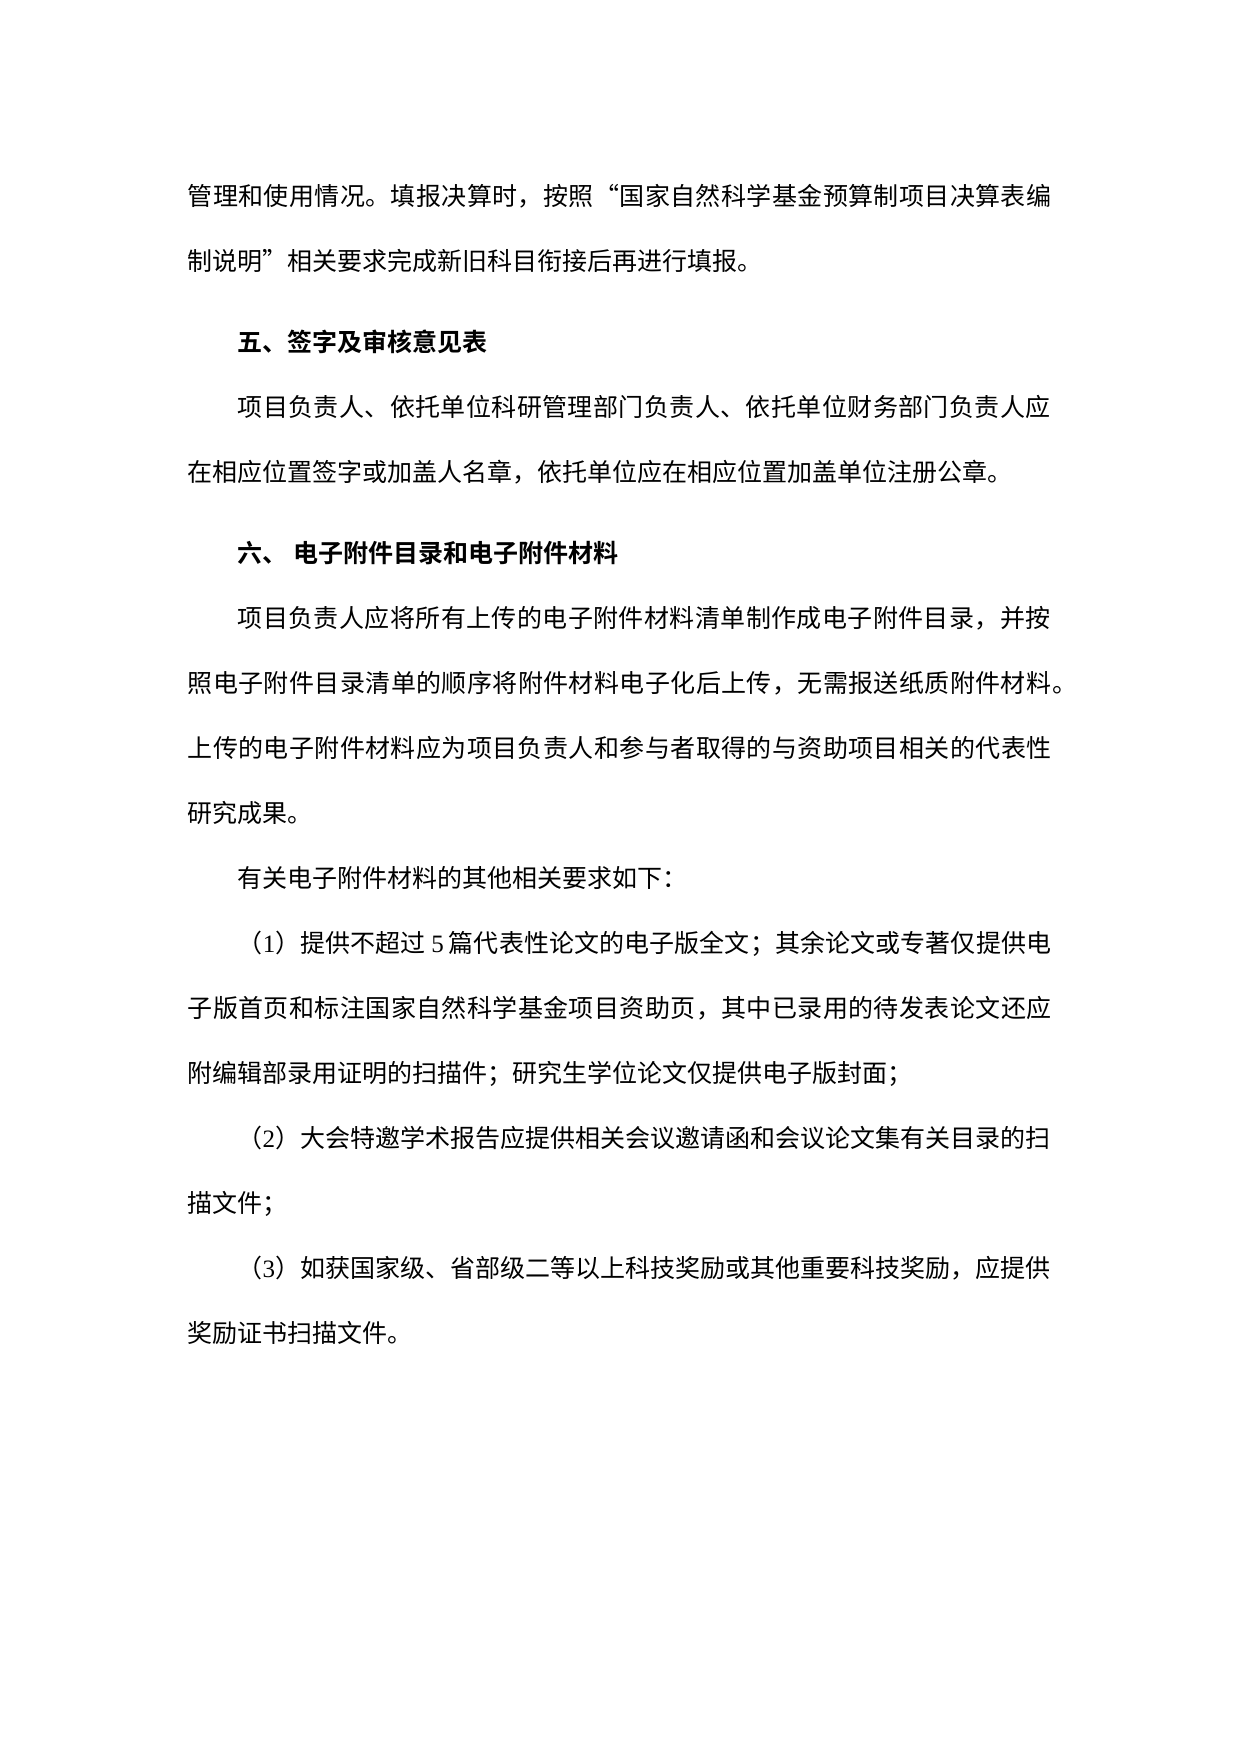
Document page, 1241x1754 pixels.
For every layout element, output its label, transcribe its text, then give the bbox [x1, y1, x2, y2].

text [187, 162, 1053, 292]
text 有关电子附件材料的其他相关要求如下： [187, 844, 1053, 909]
text （2）大会特邀学术报告应提供相关会议邀请函和会议论文集有关目录的扫描文件； [187, 1104, 1053, 1234]
text 项目负责人应将所有上传的电子附件材料清单制作成电子附件目录，并按照电子附件目录清单的顺序将附件材料电子化后上传，无需报送纸质附件材料。上传的电子附件材料应为项目负责人和参与者取得的与资助项目相关的代表性研究成果。 [187, 584, 1053, 844]
text （3）如获国家级、省部级二等以上科技奖励或其他重要科技奖励，应提供奖励证书扫描文件。 [187, 1234, 1053, 1364]
text 项目负责人、依托单位科研管理部门负责人、依托单位财务部门负责人应在相应位置签字或加盖人名章，依托单位应在相应位置加盖单位注册公章。 [187, 373, 1053, 503]
text （1）提供不超过5篇代表性论文的电子版全文；其余论文或专著仅提供电子版首页和标注国家自然科学基金项目资助页，其中已录用的待发表论文还应附编辑部录用证明的扫描件；研究生学位论文仅提供电子版封面； [187, 909, 1053, 1104]
text 五、签字及审核意见表 [187, 308, 1053, 373]
text 六、 电子附件目录和电子附件材料 [187, 519, 1053, 584]
